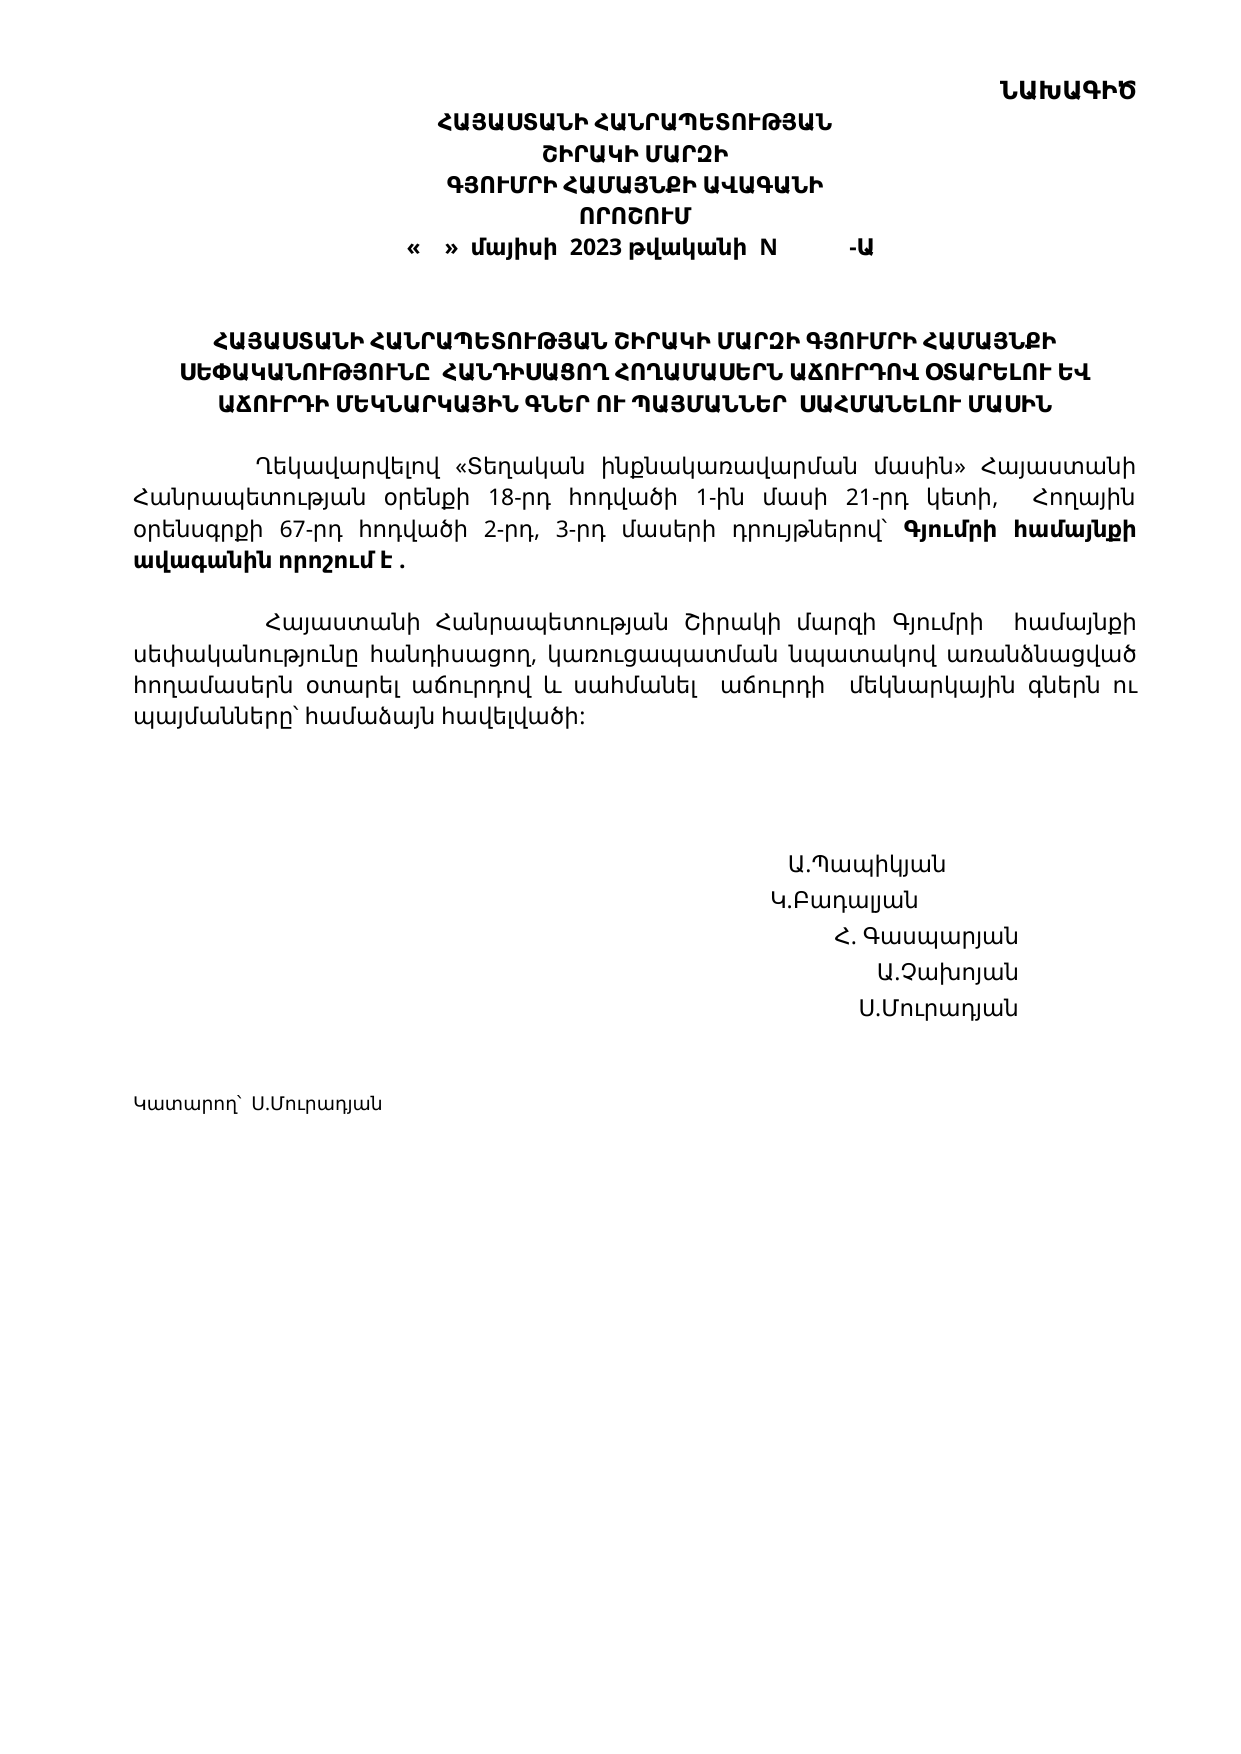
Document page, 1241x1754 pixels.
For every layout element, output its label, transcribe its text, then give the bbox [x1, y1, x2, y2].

text ՈՐՈՇՈՒՄ [133, 200, 1137, 231]
text « » մայիսի 2023 թվականի N -Ա [133, 231, 1137, 263]
text Հայաստանի Հանրապետության Շիրակի մարզի Գյումրի համայնքի սեփականությունը հանդիսացող, կառուցապատման նպատակով առանձնացված հողամասերն օտարել աճուրդով և սահմանել աճուրդի մեկնարկային գներն ու պայմանները՝ համաձայն հավելվածի: [133, 606, 1137, 731]
text Ա.Պապիկյան [133, 848, 1137, 879]
text ԳՅՈՒՄՐԻ ՀԱՄԱՅՆՔԻ ԱՎԱԳԱՆԻ [133, 169, 1137, 200]
text Կ.Բադալյան [133, 884, 1137, 915]
text Ս.Մուրադյան [133, 992, 1019, 1023]
text Կատարող՝ Ս.Մուրադյան [133, 1090, 1231, 1116]
text ՆԱԽԱԳԻԾ [133, 72, 1137, 106]
text Հ. Գասպարյան [302, 920, 1019, 951]
text ՀԱՅԱՍՏԱՆԻ ՀԱՆՐԱՊԵՏՈՒԹՅԱՆ ՇԻՐԱԿԻ ՄԱՐԶԻ ԳՅՈՒՄՐԻ ՀԱՄԱՅՆՔԻ ՍԵՓԱԿԱՆՈՒԹՅՈՒՆԸ ՀԱՆԴԻՍԱՑՈՂ ՀՈՂԱՄԱՍԵՐՆ ԱՃՈՒՐԴՈՎ ՕՏԱՐԵԼՈՒ ԵՎ ԱՃՈՒՐԴԻ ՄԵԿՆԱՐԿԱՅԻՆ ԳՆԵՐ ՈՒ ՊԱՅՄԱՆՆԵՐ ՍԱՀՄԱՆԵԼՈՒ ՄԱՍԻՆ [133, 325, 1137, 419]
text ՇԻՐԱԿԻ ՄԱՐԶԻ [133, 138, 1137, 169]
text Ղեկավարվելով «Տեղական ինքնակառավարման մասին» Հայաստանի Հանրապետության օրենքի 18-րդ հոդվածի 1-ին մասի 21-րդ կետի, Հողային օրենսգրքի 67-րդ հոդվածի 2-րդ, 3-րդ մասերի դրույթներով՝ Գյումրի համայնքի ավագանին որոշում է . [133, 450, 1137, 575]
text Ա.Չախոյան [302, 956, 1019, 987]
text ՀԱՅԱՍՏԱՆԻ ՀԱՆՐԱՊԵՏՈՒԹՅԱՆ [133, 106, 1137, 138]
